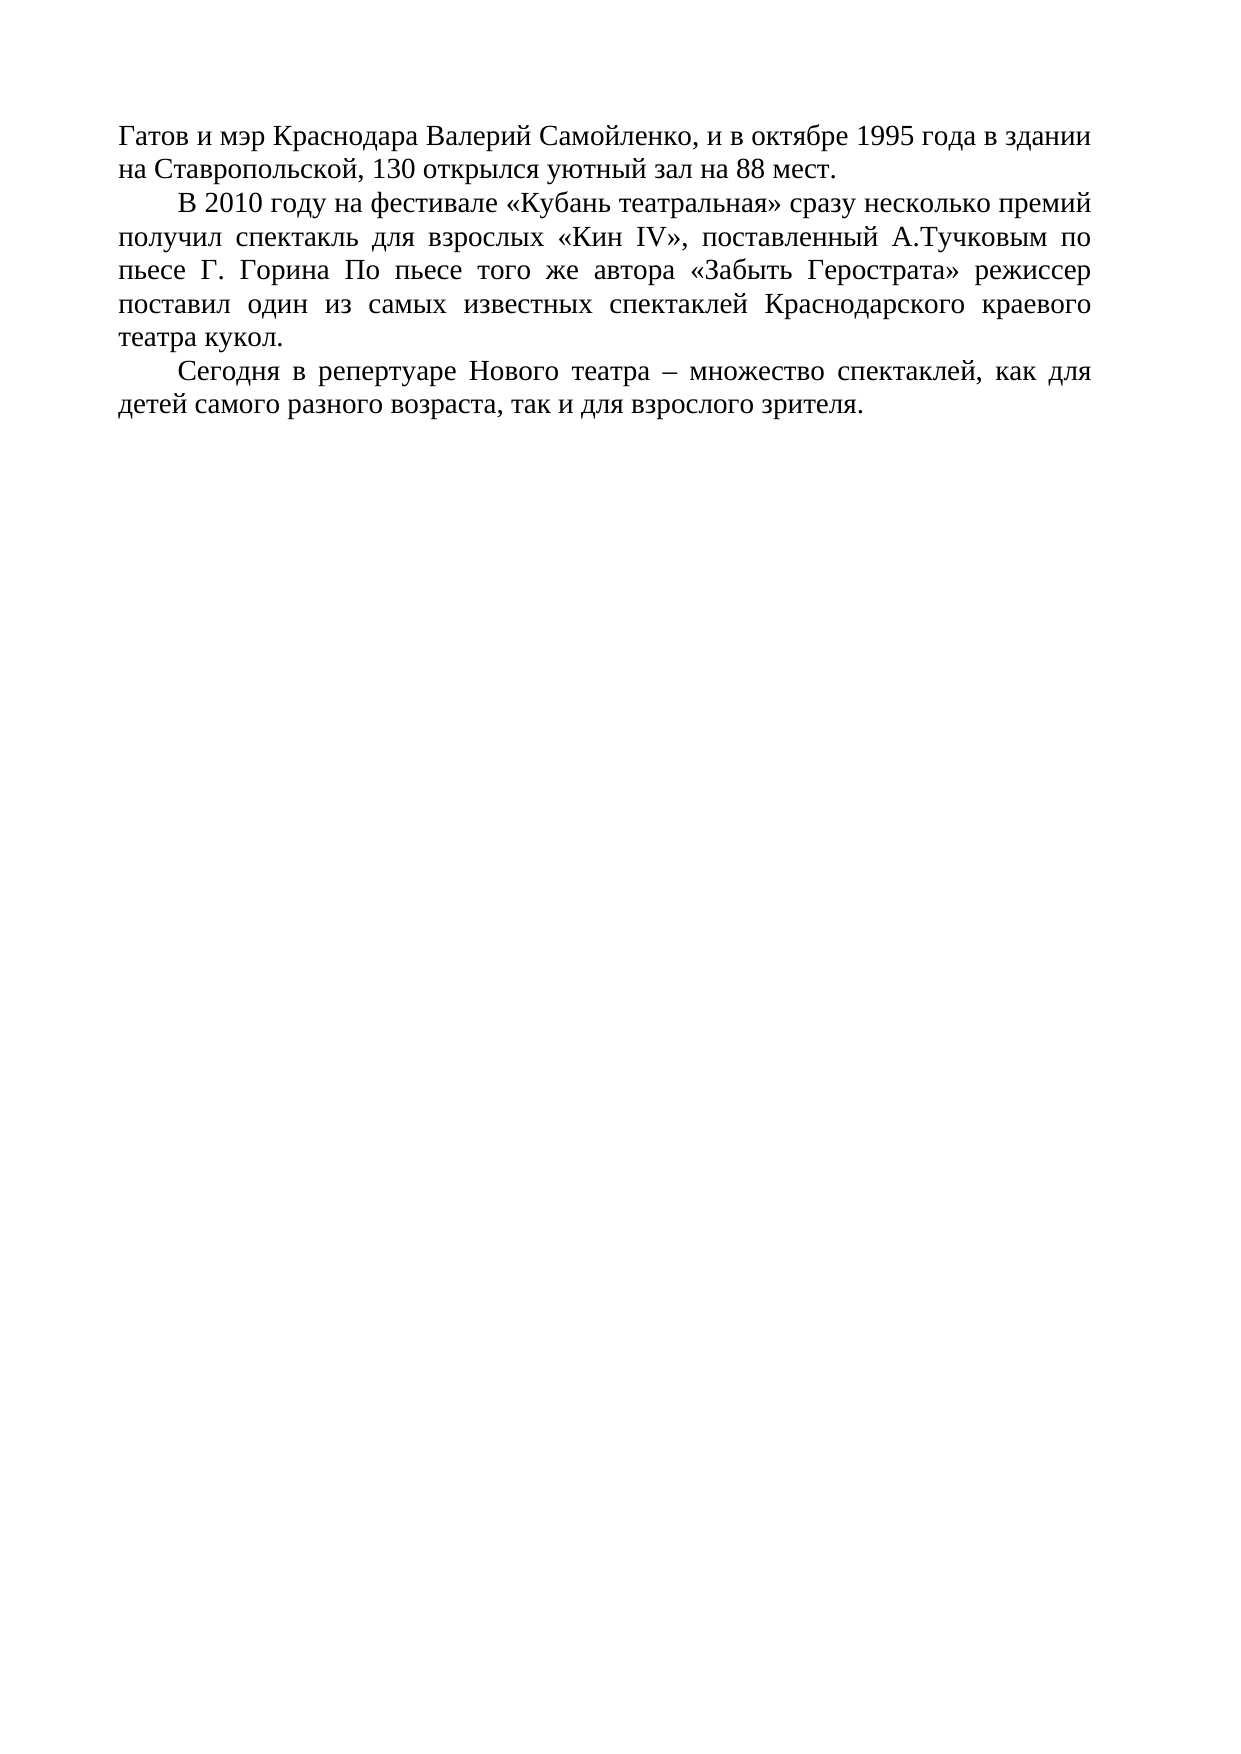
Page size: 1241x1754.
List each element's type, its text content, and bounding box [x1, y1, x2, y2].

text В 2010 году на фестивале «Кубань театральная» сразу несколько премий получил спектакль для взрослых «Кин IV», поставленный А.Тучковым по пьесе Г. Горина По пьесе того же автора «Забыть Герострата» режиссер поставил один из самых известных спектаклей Краснодарского краевого театра кукол. [118, 185, 1092, 353]
text Сегодня в репертуаре Нового театра – множество спектаклей, как для детей самого разного возраста, так и для взрослого зрителя. [118, 353, 1092, 420]
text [118, 118, 1092, 185]
